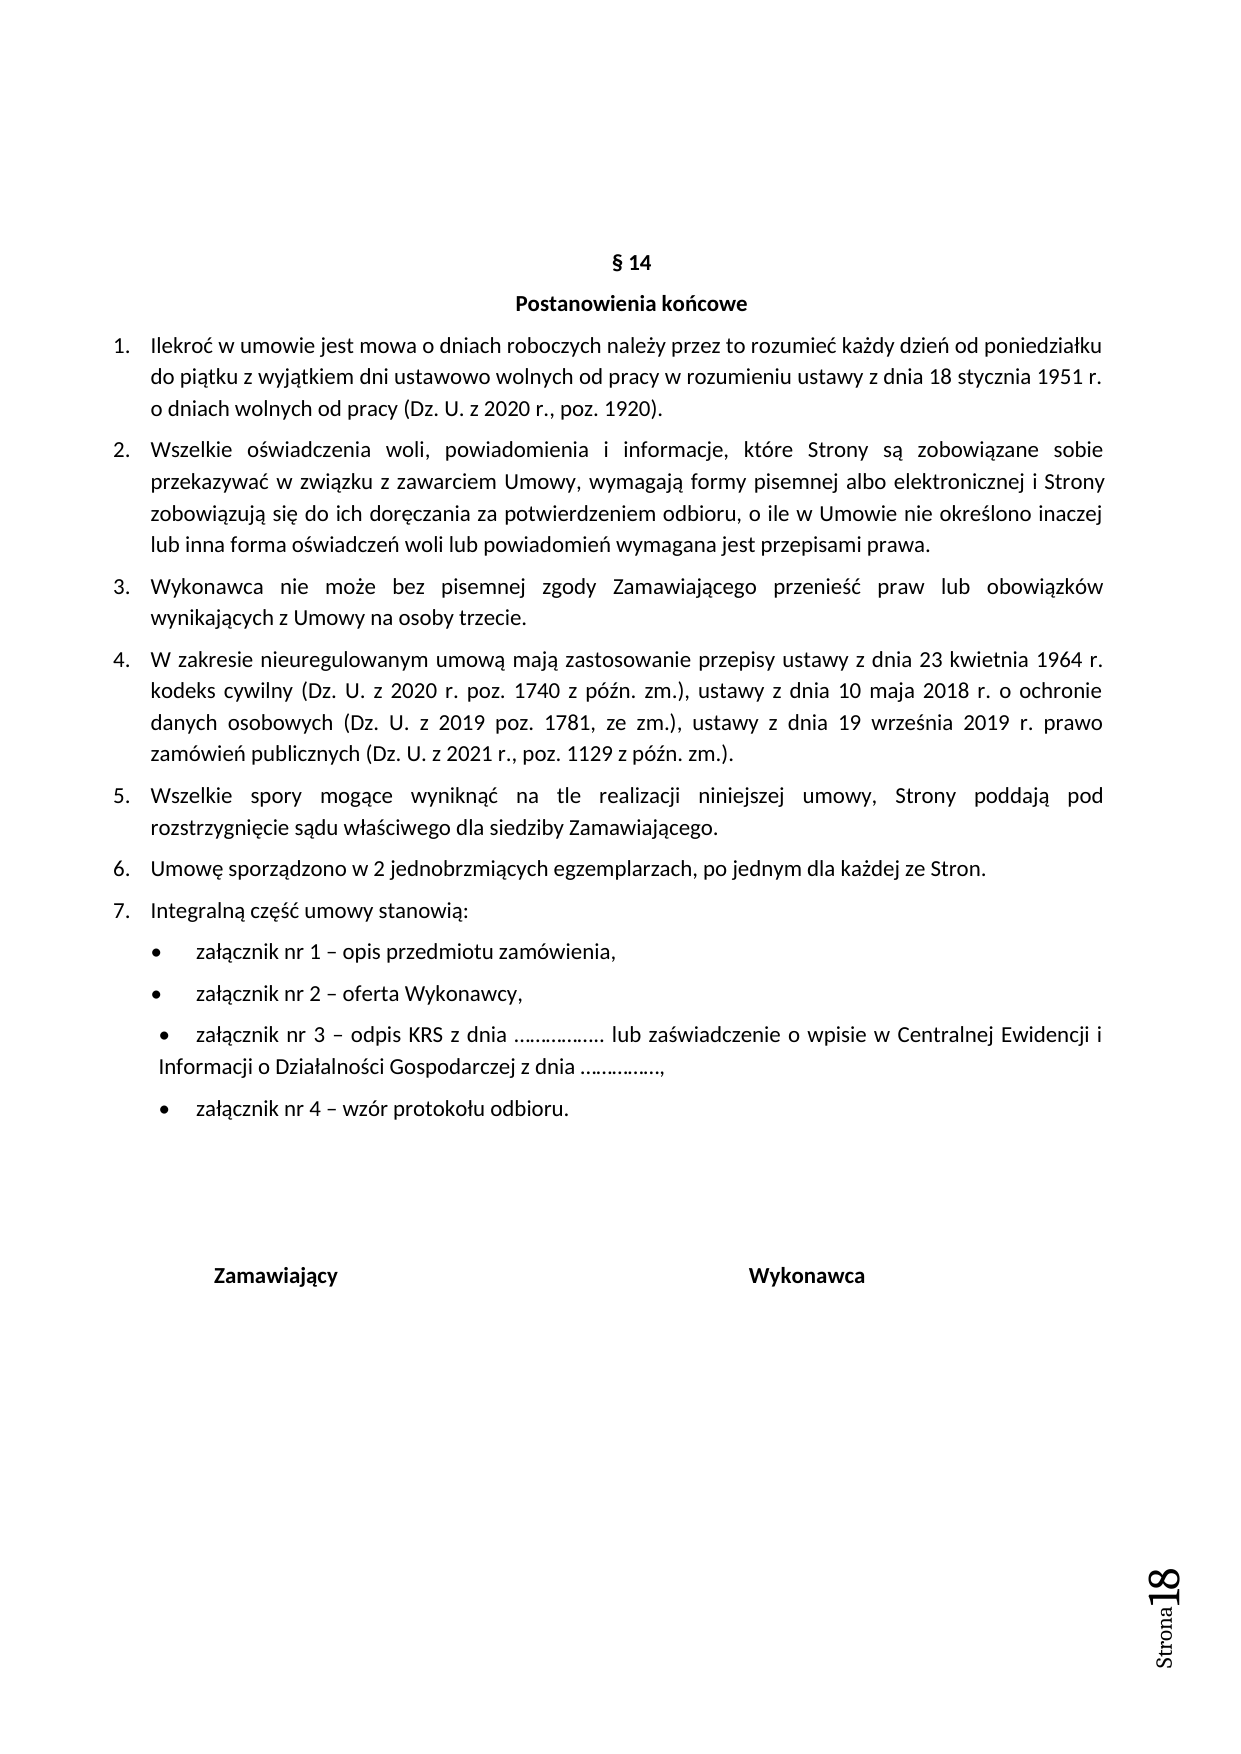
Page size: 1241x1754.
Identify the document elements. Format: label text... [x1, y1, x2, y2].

list W zakresie nieuregulowanym umową mają zastosowanie przepisy ustawy z dnia 23 kwietnia 1964 r. kodeks cywilny (Dz. U. z 2020 r. poz. 1740 z późn. zm.), ustawy z dnia 10 maja 2018 r. o ochronie danych osobowych (Dz. U. z 2019 poz. 1781, ze zm.), ustawy z dnia 19 września 2019 r. prawo zamówień publicznych (Dz. U. z 2021 r., poz. 1129 z późn. zm.). [113, 645, 1105, 768]
list Wszelkie spory mogące wyniknąć na tle realizacji niniejszej umowy, Strony poddają pod rozstrzygnięcie sądu właściwego dla siedziby Zamawiającego. [113, 781, 1105, 841]
text Zamawiający Wykonawca [121, 1261, 1105, 1289]
list Wszelkie oświadczenia woli, powiadomienia i informacje, które Strony są zobowiązane sobie przekazywać w związku z zawarciem Umowy, wymagają formy pisemnej albo elektronicznej i Strony zobowiązują się do ich doręczania za potwierdzeniem odbioru, o ile w Umowie nie określono inaczej lub inna forma oświadczeń woli lub powiadomień wymagana jest przepisami prawa. [113, 436, 1105, 558]
text • załącznik nr 2 – oferta Wykonawcy, [150, 979, 1105, 1007]
list Integralną część umowy stanowią: [113, 896, 1105, 924]
text § 14 [158, 248, 1105, 276]
text Postanowienia końcowe [158, 289, 1105, 317]
text • załącznik nr 1 – opis przedmiotu zamówienia, [150, 937, 1105, 965]
text • załącznik nr 3 – odpis KRS z dnia …………….. lub zaświadczenie o wpisie w Centralnej Ewidencji i Informacji o Działalności Gospodarczej z dnia ……………, [158, 1021, 1105, 1080]
list Ilekroć w umowie jest mowa o dniach roboczych należy przez to rozumieć każdy dzień od poniedziałku do piątku z wyjątkiem dni ustawowo wolnych od pracy w rozumieniu ustawy z dnia 18 stycznia 1951 r. o dniach wolnych od pracy (Dz. U. z 2020 r., poz. 1920). [113, 331, 1105, 422]
list Wykonawca nie może bez pisemnej zgody Zamawiającego przenieść praw lub obowiązków wynikających z Umowy na osoby trzecie. [113, 572, 1105, 631]
list Umowę sporządzono w 2 jednobrzmiących egzemplarzach, po jednym dla każdej ze Stron. [113, 854, 1105, 882]
text • załącznik nr 4 – wzór protokołu odbioru. [158, 1094, 1105, 1122]
